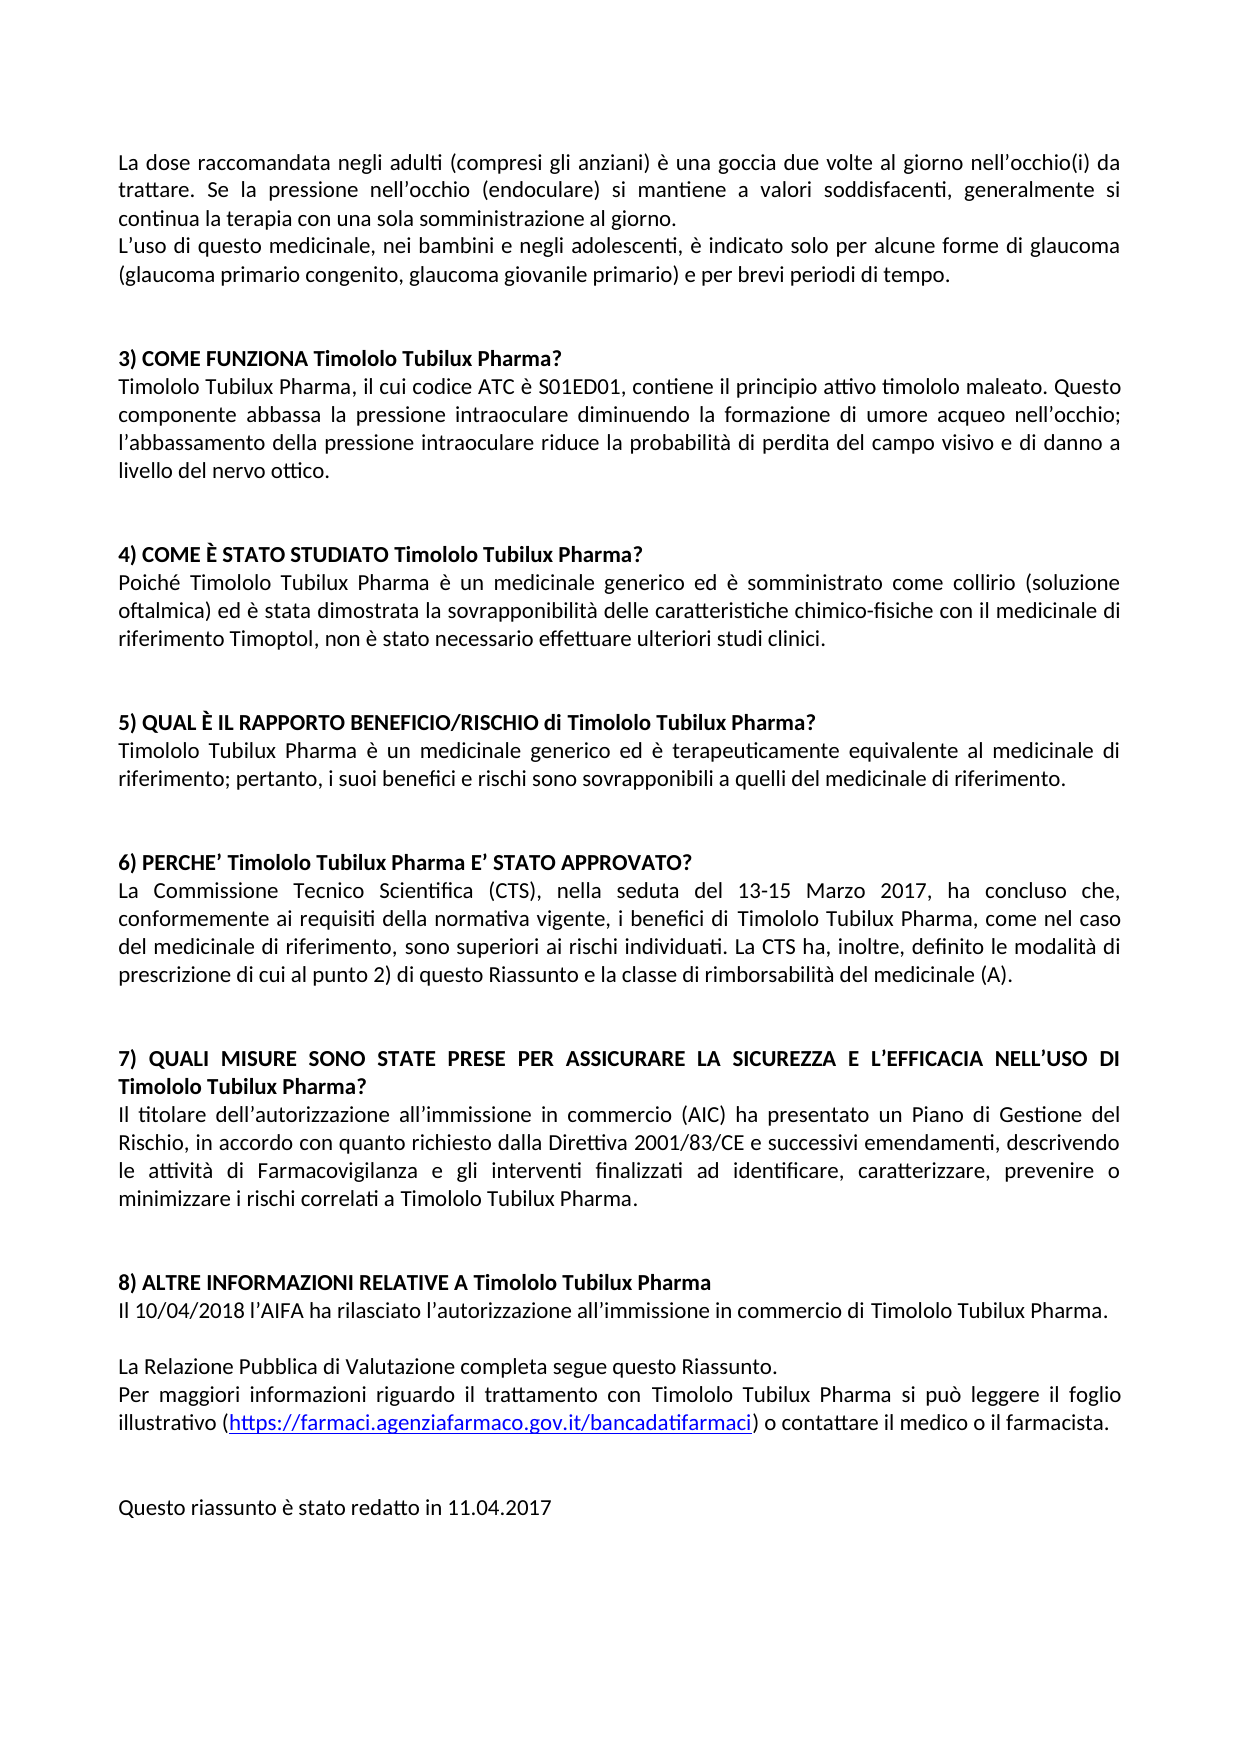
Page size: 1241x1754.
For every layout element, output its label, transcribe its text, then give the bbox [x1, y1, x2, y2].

text La Relazione Pubblica di Valutazione completa segue questo Riassunto. [118, 1352, 1122, 1381]
text 6) PERCHE’ Timololo Tubilux Pharma E’ STATO APPROVATO? [118, 848, 1122, 876]
text Timololo Tubilux Pharma, il cui codice ATC è S01ED01, contiene il principio attivo timololo maleato. Questo componente abbassa la pressione intraoculare diminuendo la formazione di umore acqueo nell’occhio; l’abbassamento della pressione intraoculare riduce la probabilità di perdita del campo visivo e di danno a livello del nervo ottico. [118, 372, 1122, 484]
text L’uso di questo medicinale, nei bambini e negli adolescenti, è indicato solo per alcune forme di glaucoma (glaucoma primario congenito, glaucoma giovanile primario) e per brevi periodi di tempo. [118, 232, 1122, 288]
text 7) QUALI MISURE SONO STATE PRESE PER ASSICURARE LA SICUREZZA E L’EFFICACIA NELL’USO DI Timololo Tubilux Pharma? [118, 1044, 1122, 1100]
text 3) COME FUNZIONA Timololo Tubilux Pharma? [118, 344, 1122, 372]
text Questo riassunto è stato redatto in 11.04.2017 [118, 1493, 1122, 1521]
text Poiché Timololo Tubilux Pharma è un medicinale generico ed è somministrato come collirio (soluzione oftalmica) ed è stata dimostrata la sovrapponibilità delle caratteristiche chimico-fisiche con il medicinale di riferimento Timoptol, non è stato necessario effettuare ulteriori studi clinici. [118, 568, 1122, 652]
text Timololo Tubilux Pharma è un medicinale generico ed è terapeuticamente equivalente al medicinale di riferimento; pertanto, i suoi benefici e rischi sono sovrapponibili a quelli del medicinale di riferimento. [118, 736, 1122, 792]
text La Commissione Tecnico Scientifica (CTS), nella seduta del 13-15 Marzo 2017, ha concluso che, conformemente ai requisiti della normativa vigente, i benefici di Timololo Tubilux Pharma, come nel caso del medicinale di riferimento, sono superiori ai rischi individuati. La CTS ha, inoltre, definito le modalità di prescrizione di cui al punto 2) di questo Riassunto e la classe di rimborsabilità del medicinale (A). [118, 876, 1122, 988]
text 8) ALTRE INFORMAZIONI RELATIVE A Timololo Tubilux Pharma [118, 1268, 1122, 1296]
text La dose raccomandata negli adulti (compresi gli anziani) è una goccia due volte al giorno nell’occhio(i) da trattare. Se la pressione nell’occhio (endoculare) si mantiene a valori soddisfacenti, generalmente si continua la terapia con una sola somministrazione al giorno. [118, 148, 1122, 232]
text Il titolare dell’autorizzazione all’immissione in commercio (AIC) ha presentato un Piano di Gestione del Rischio, in accordo con quanto richiesto dalla Direttiva 2001/83/CE e successivi emendamenti, descrivendo le attività di Farmacovigilanza e gli interventi finalizzati ad identificare, caratterizzare, prevenire o minimizzare i rischi correlati a Timololo Tubilux Pharma. [118, 1100, 1122, 1212]
text Il 10/04/2018 l’AIFA ha rilasciato l’autorizzazione all’immissione in commercio di Timololo Tubilux Pharma. [118, 1296, 1122, 1324]
text 4) COME È STATO STUDIATO Timololo Tubilux Pharma? [118, 540, 1122, 568]
text 5) QUAL È IL RAPPORTO BENEFICIO/RISCHIO di Timololo Tubilux Pharma? [118, 708, 1122, 736]
text Per maggiori informazioni riguardo il trattamento con Timololo Tubilux Pharma si può leggere il foglio illustrativo (https://farmaci.agenziafarmaco.gov.it/bancadatifarmaci) o contattare il medico o il farmacista. [118, 1381, 1122, 1437]
